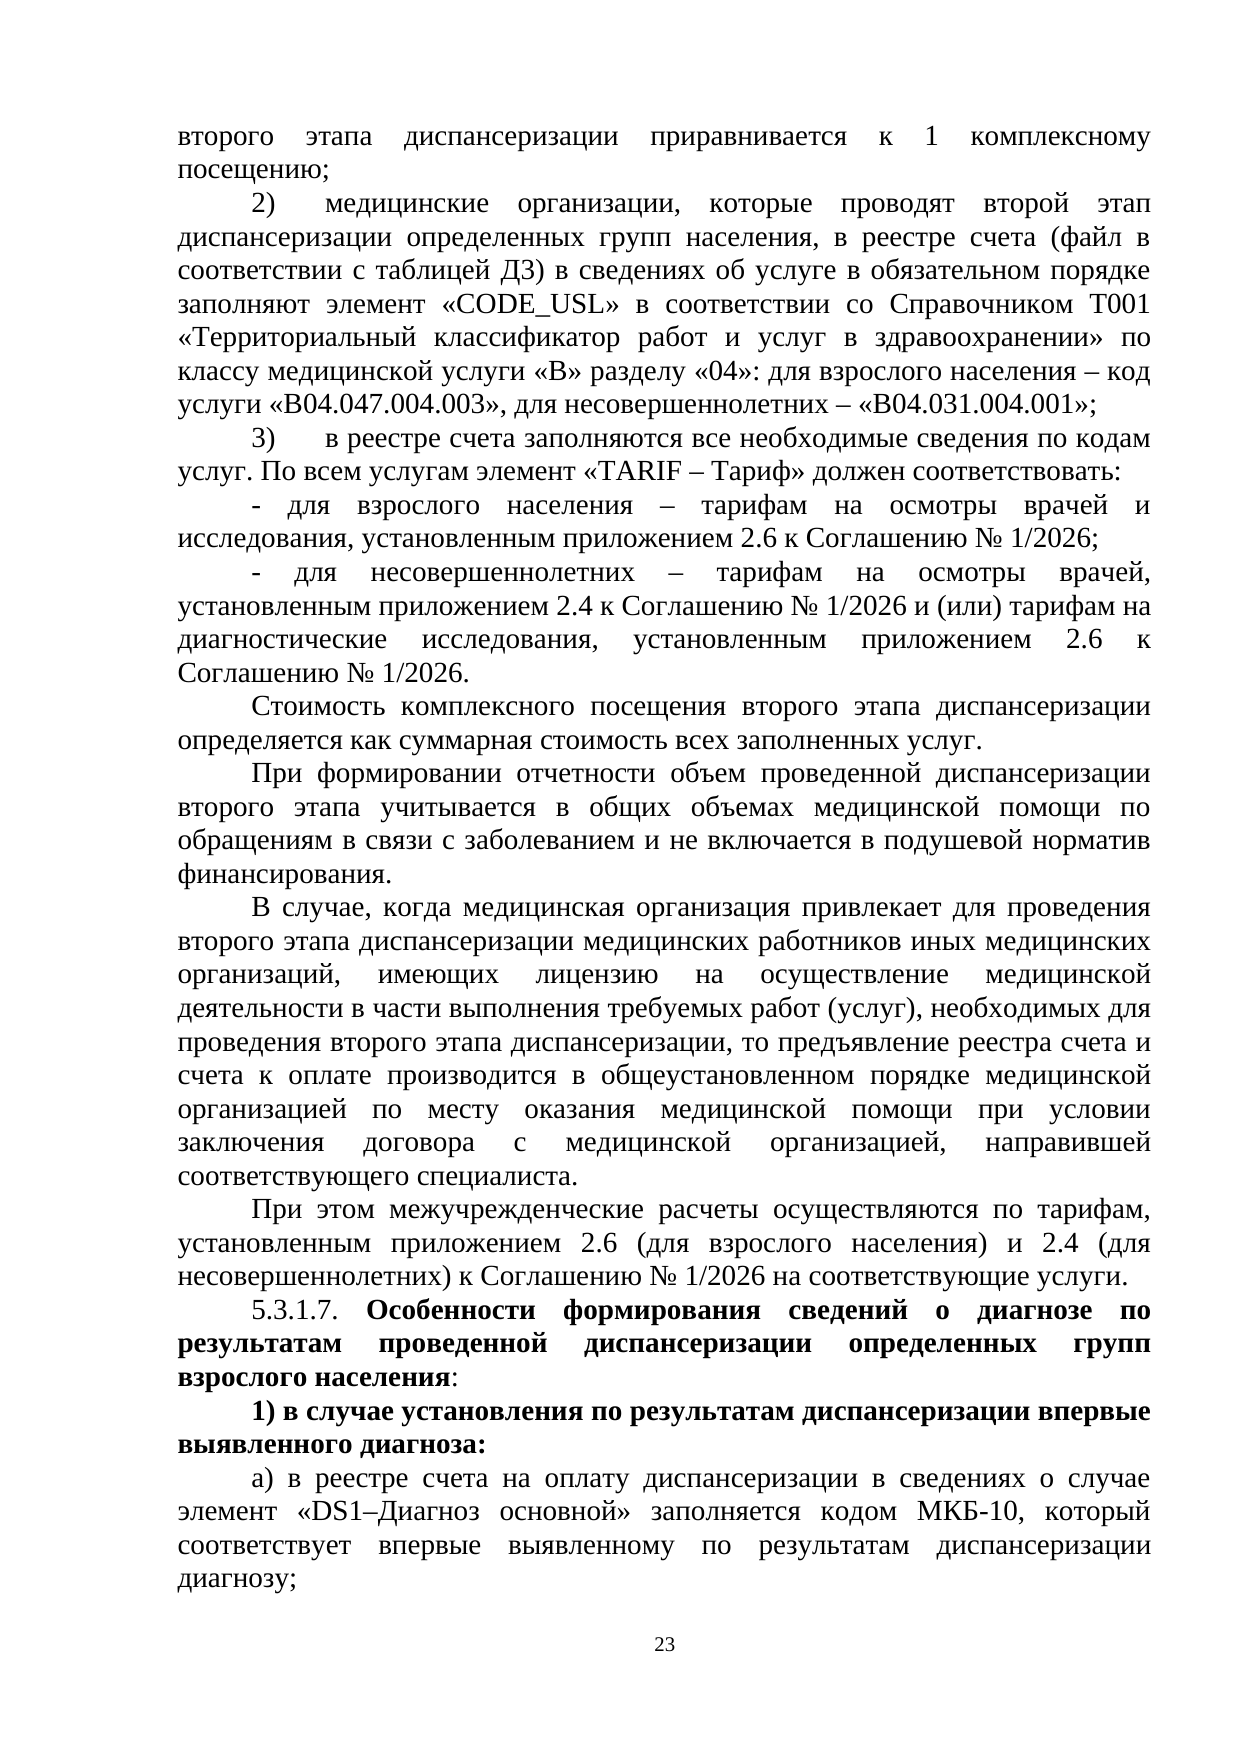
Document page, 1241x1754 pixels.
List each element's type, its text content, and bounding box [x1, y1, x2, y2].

list Стоимость комплексного посещения второго этапа диспансеризации определяется как суммарная стоимость всех заполненных услуг. [177, 688, 1152, 755]
text 5.3.1.7. Особенности формирования сведений о диагнозе по результатам проведенной диспансеризации определенных групп взрослого населения: [177, 1292, 1152, 1393]
list в реестре счета заполняются все необходимые сведения по кодам услуг. По всем услугам элемент «TARIF – Тариф» должен соответствовать: [177, 420, 1152, 487]
list медицинские организации, которые проводят второй этап диспансеризации определенных групп населения, в реестре счета (файл в соответствии с таблицей Д3) в сведениях об услуге в обязательном порядке заполняют элемент «CODE_USL» в соответствии со Справочником T001 «Территориальный классификатор работ и услуг в здравоохранении» по классу медицинской услуги «В» разделу «04»: для взрослого населения – код услуги «B04.047.004.003», для несовершеннолетних – «B04.031.004.001»; [177, 185, 1152, 420]
text а) в реестре счета на оплату диспансеризации в сведениях о случае элемент «DS1–Диагноз основной» заполняется кодом МКБ-10, который соответствует впервые выявленному по результатам диспансеризации диагнозу; [177, 1460, 1152, 1594]
text При этом межучрежденческие расчеты осуществляются по тарифам, установленным приложением 2.6 (для взрослого населения) и 2.4 (для несовершеннолетних) к Соглашению № 1/2026 на соответствующие услуги. [177, 1191, 1152, 1292]
text При формировании отчетности объем проведенной диспансеризации второго этапа учитывается в общих объемах медицинской помощи по обращениям в связи с заболеванием и не включается в подушевой норматив финансирования. [177, 755, 1152, 889]
text 1) в случае установления по результатам диспансеризации впервые выявленного диагноза: [177, 1393, 1152, 1460]
text - для несовершеннолетних – тарифам на осмотры врачей, установленным приложением 2.4 к Соглашению № 1/2026 и (или) тарифам на диагностические исследования, установленным приложением 2.6 к Соглашению № 1/2026. [177, 554, 1152, 688]
list - для взрослого населения – тарифам на осмотры врачей и исследования, установленным приложением 2.6 к Соглашению № 1/2026; [177, 487, 1152, 554]
text В случае, когда медицинская организация привлекает для проведения второго этапа диспансеризации медицинских работников иных медицинских организаций, имеющих лицензию на осуществление медицинской деятельности в части выполнения требуемых работ (услуг), необходимых для проведения второго этапа диспансеризации, то предъявление реестра счета и счета к оплате производится в общеустановленном порядке медицинской организацией по месту оказания медицинской помощи при условии заключения договора с медицинской организацией, направившей соответствующего специалиста. [177, 889, 1152, 1191]
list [177, 118, 1152, 185]
